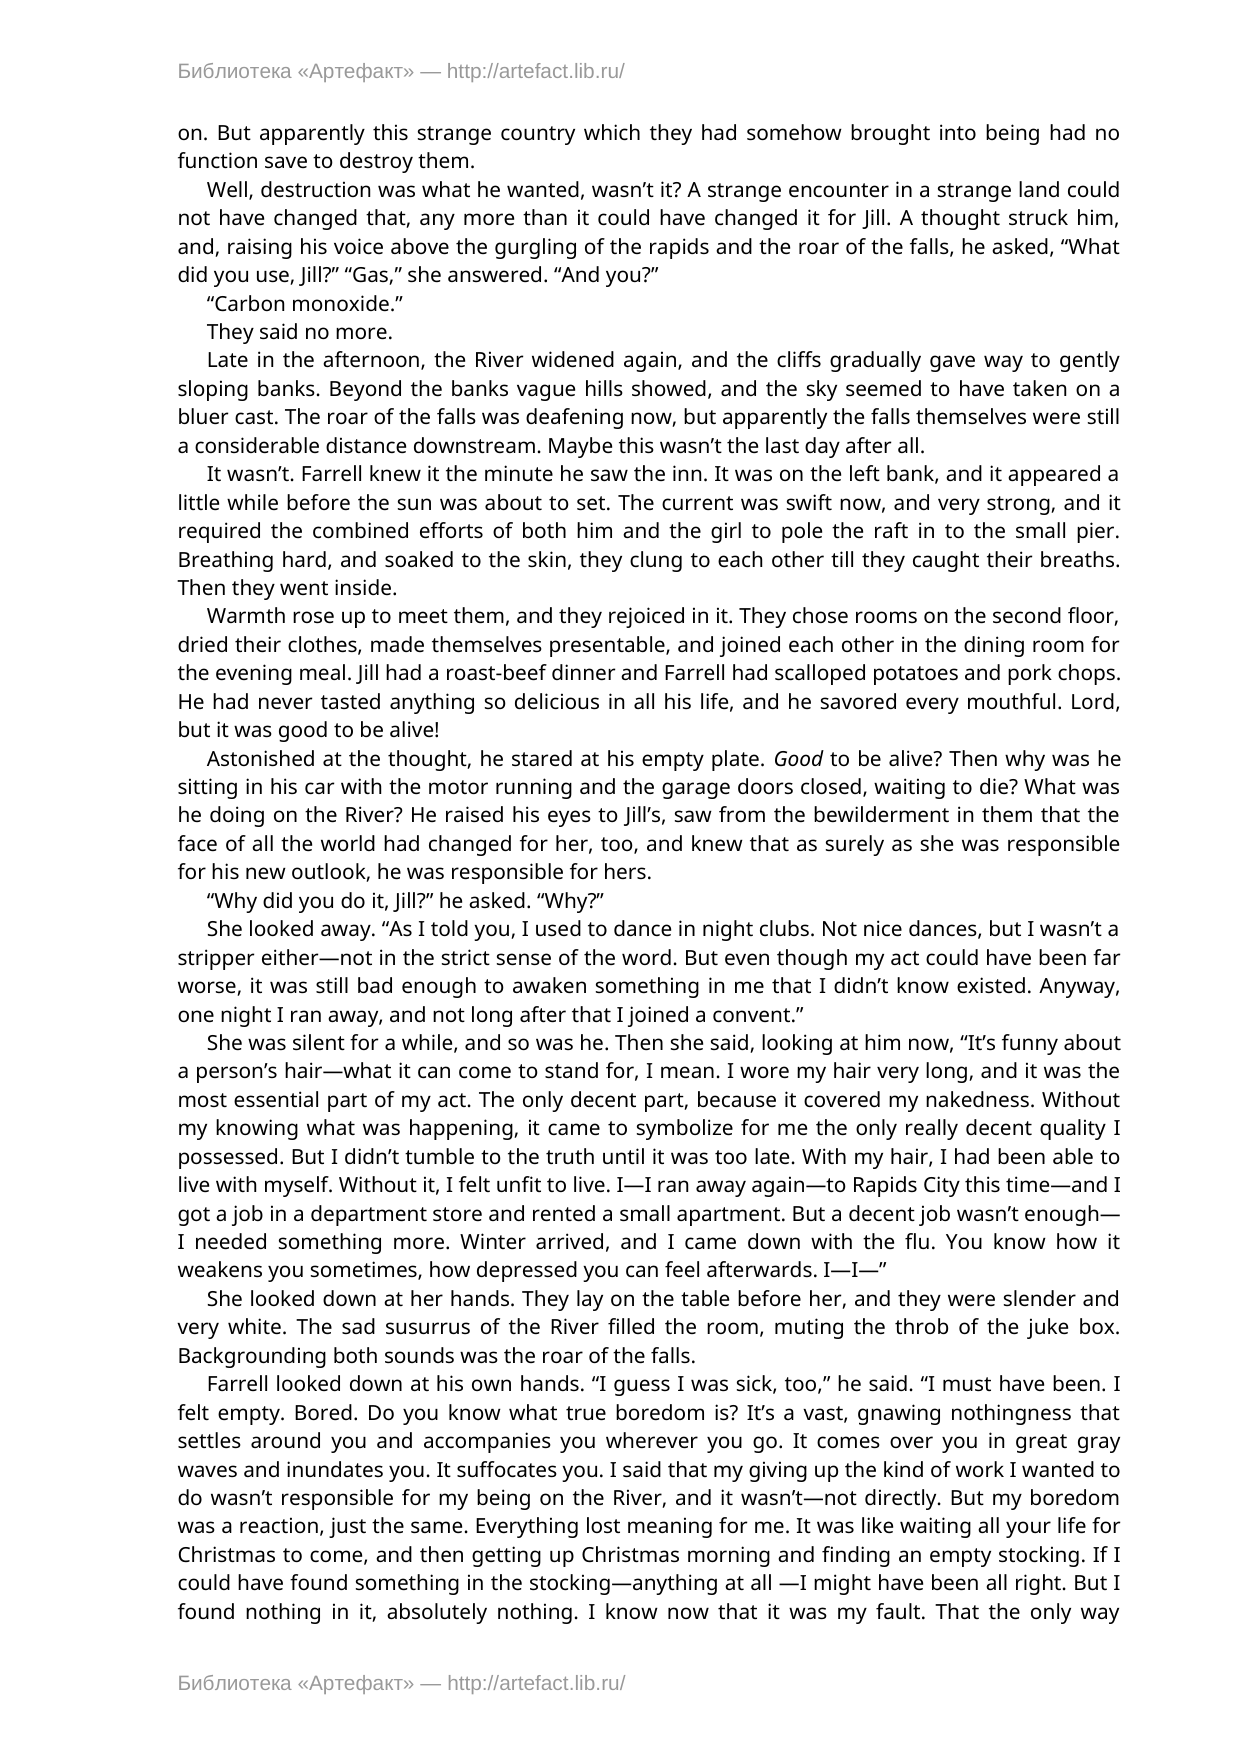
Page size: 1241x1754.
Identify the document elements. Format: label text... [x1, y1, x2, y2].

text Astonished at the thought, he stared at his empty plate. Good to be alive? Then why was he sitting in his car with the motor running and the garage doors closed, waiting to die? What was he doing on the River? He raised his eyes to Jill’s, saw from the bewilderment in them that the face of all the world had changed for her, too, and knew that as surely as she was responsible for his new outlook, he was responsible for hers. [177, 744, 1122, 886]
text “Why did you do it, Jill?” he asked. “Why?” [177, 886, 1122, 914]
text They said no more. [177, 317, 1122, 346]
text She was silent for a while, and so was he. Then she said, looking at him now, “It’s funny about a person’s hair—what it can come to stand for, I mean. I wore my hair very long, and it was the most essential part of my act. The only decent part, because it covered my nakedness. Without my knowing what was happening, it came to symbolize for me the only really decent quality I possessed. But I didn’t tumble to the truth until it was too late. With my hair, I had been able to live with myself. Without it, I felt unfit to live. I—I ran away again—to Rapids City this time—and I got a job in a department store and rented a small apartment. But a decent job wasn’t enough—I needed something more. Winter arrived, and I came down with the flu. You know how it weakens you sometimes, how depressed you can feel afterwards. I—I—” [177, 1028, 1122, 1284]
text Late in the afternoon, the River widened again, and the cliffs gradually gave way to gently sloping banks. Beyond the banks vague hills showed, and the sky seemed to have taken on a bluer cast. The roar of the falls was deafening now, but apparently the falls themselves were still a considerable distance downstream. Maybe this wasn’t the last day after all. [177, 346, 1122, 459]
text She looked away. “As I told you, I used to dance in night clubs. Not nice dances, but I wasn’t a stripper either—not in the strict sense of the word. But even though my act could have been far worse, it was still bad enough to awaken something in me that I didn’t know existed. Anyway, one night I ran away, and not long after that I joined a convent.” [177, 914, 1122, 1028]
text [177, 1369, 1122, 1625]
text Well, destruction was what he wanted, wasn’t it? A strange encounter in a strange land could not have changed that, any more than it could have changed it for Jill. A thought struck him, and, raising his voice above the gurgling of the rapids and the roar of the falls, he asked, “What did you use, Jill?” “Gas,” she answered. “And you?” [177, 175, 1122, 289]
text She looked down at her hands. They lay on the table before her, and they were slender and very white. The sad susurrus of the River filled the room, muting the throb of the juke box. Backgrounding both sounds was the roar of the falls. [177, 1284, 1122, 1369]
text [177, 118, 1122, 175]
text It wasn’t. Farrell knew it the minute he saw the inn. It was on the left bank, and it appeared a little while before the sun was about to set. The current was swift now, and very strong, and it required the combined efforts of both him and the girl to pole the raft in to the small pier. Breathing hard, and soaked to the skin, they clung to each other till they caught their breaths. Then they went inside. [177, 459, 1122, 602]
text “Carbon monoxide.” [177, 289, 1122, 317]
text Warmth rose up to meet them, and they rejoiced in it. They chose rooms on the second floor, dried their clothes, made themselves presentable, and joined each other in the dining room for the evening meal. Jill had a roast-beef dinner and Farrell had scalloped potatoes and pork chops. He had never tasted anything so delicious in all his life, and he savored every mouthful. Lord, but it was good to be alive! [177, 602, 1122, 744]
